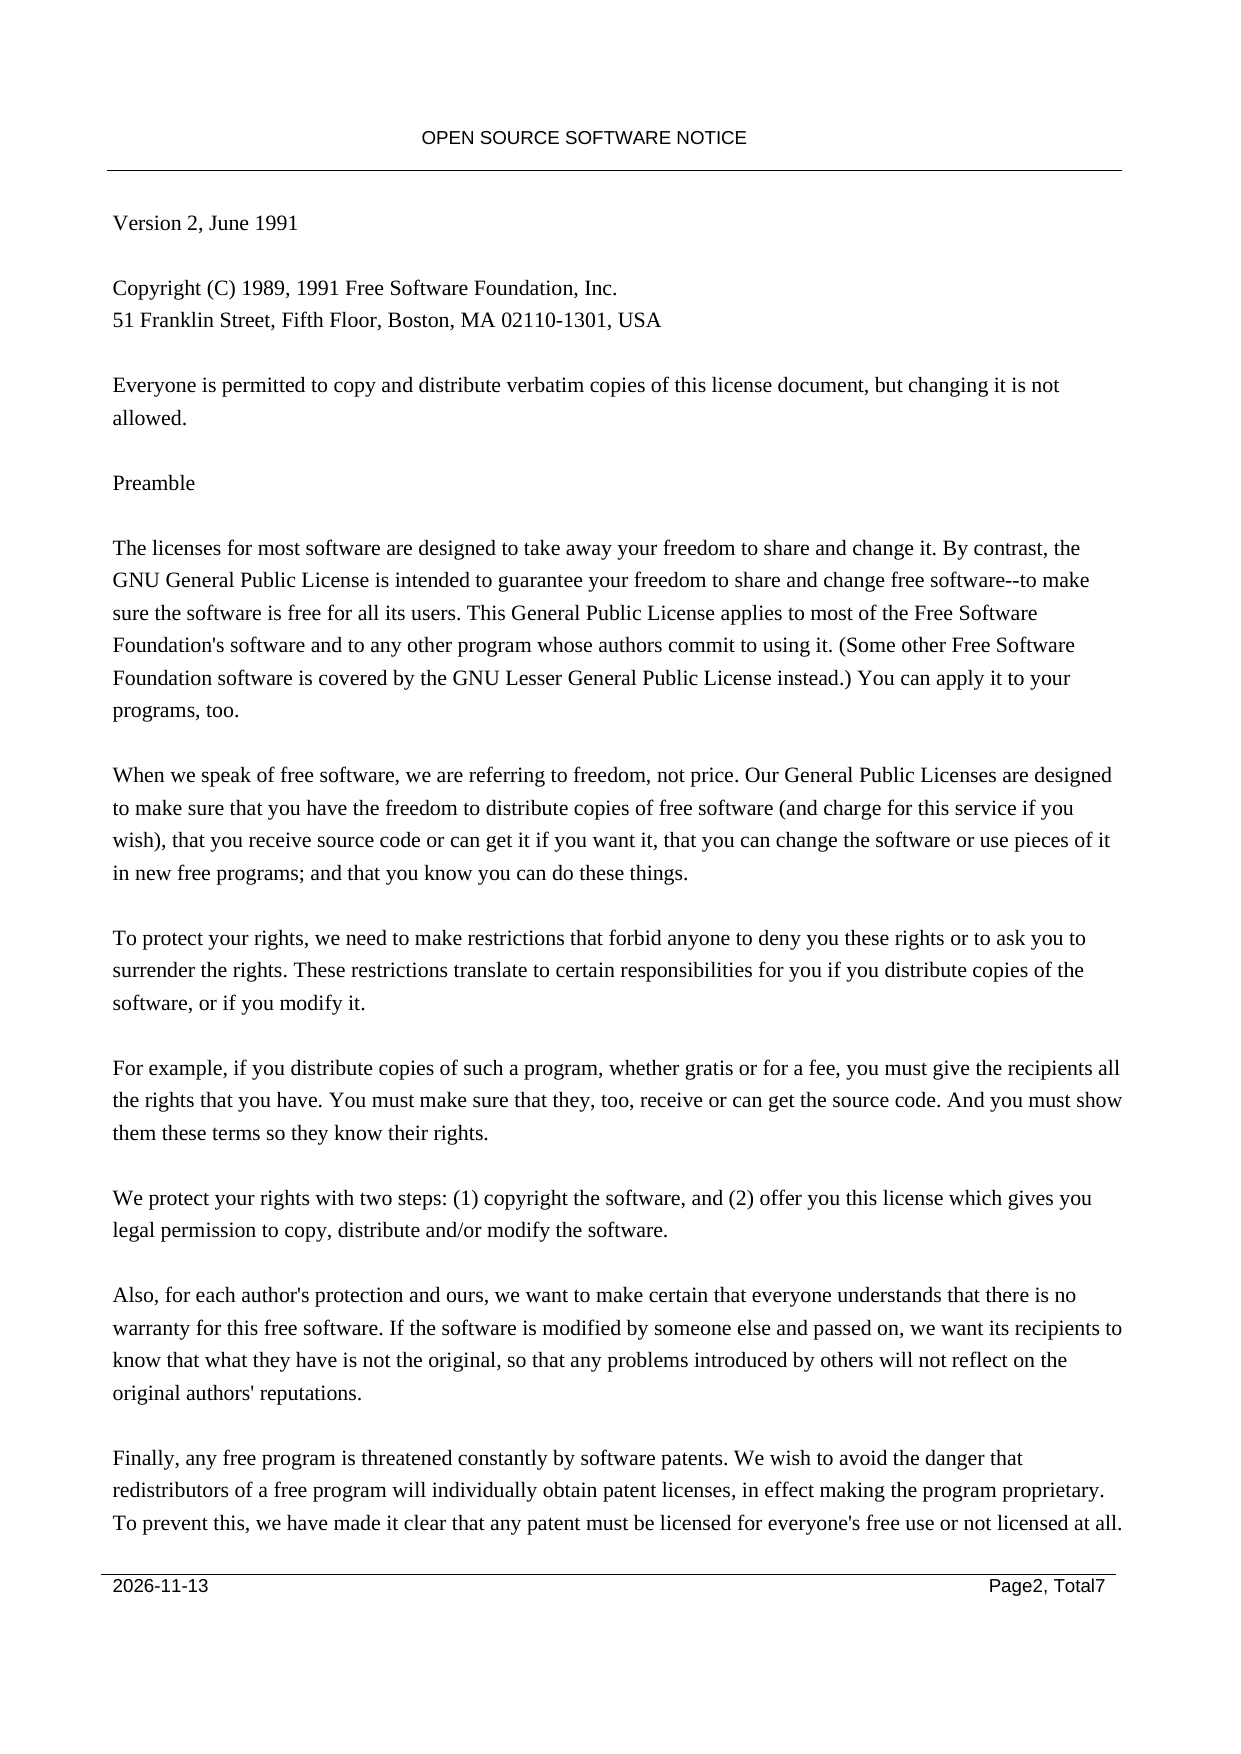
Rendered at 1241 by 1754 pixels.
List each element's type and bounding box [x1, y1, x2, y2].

text [112, 206, 1128, 1539]
